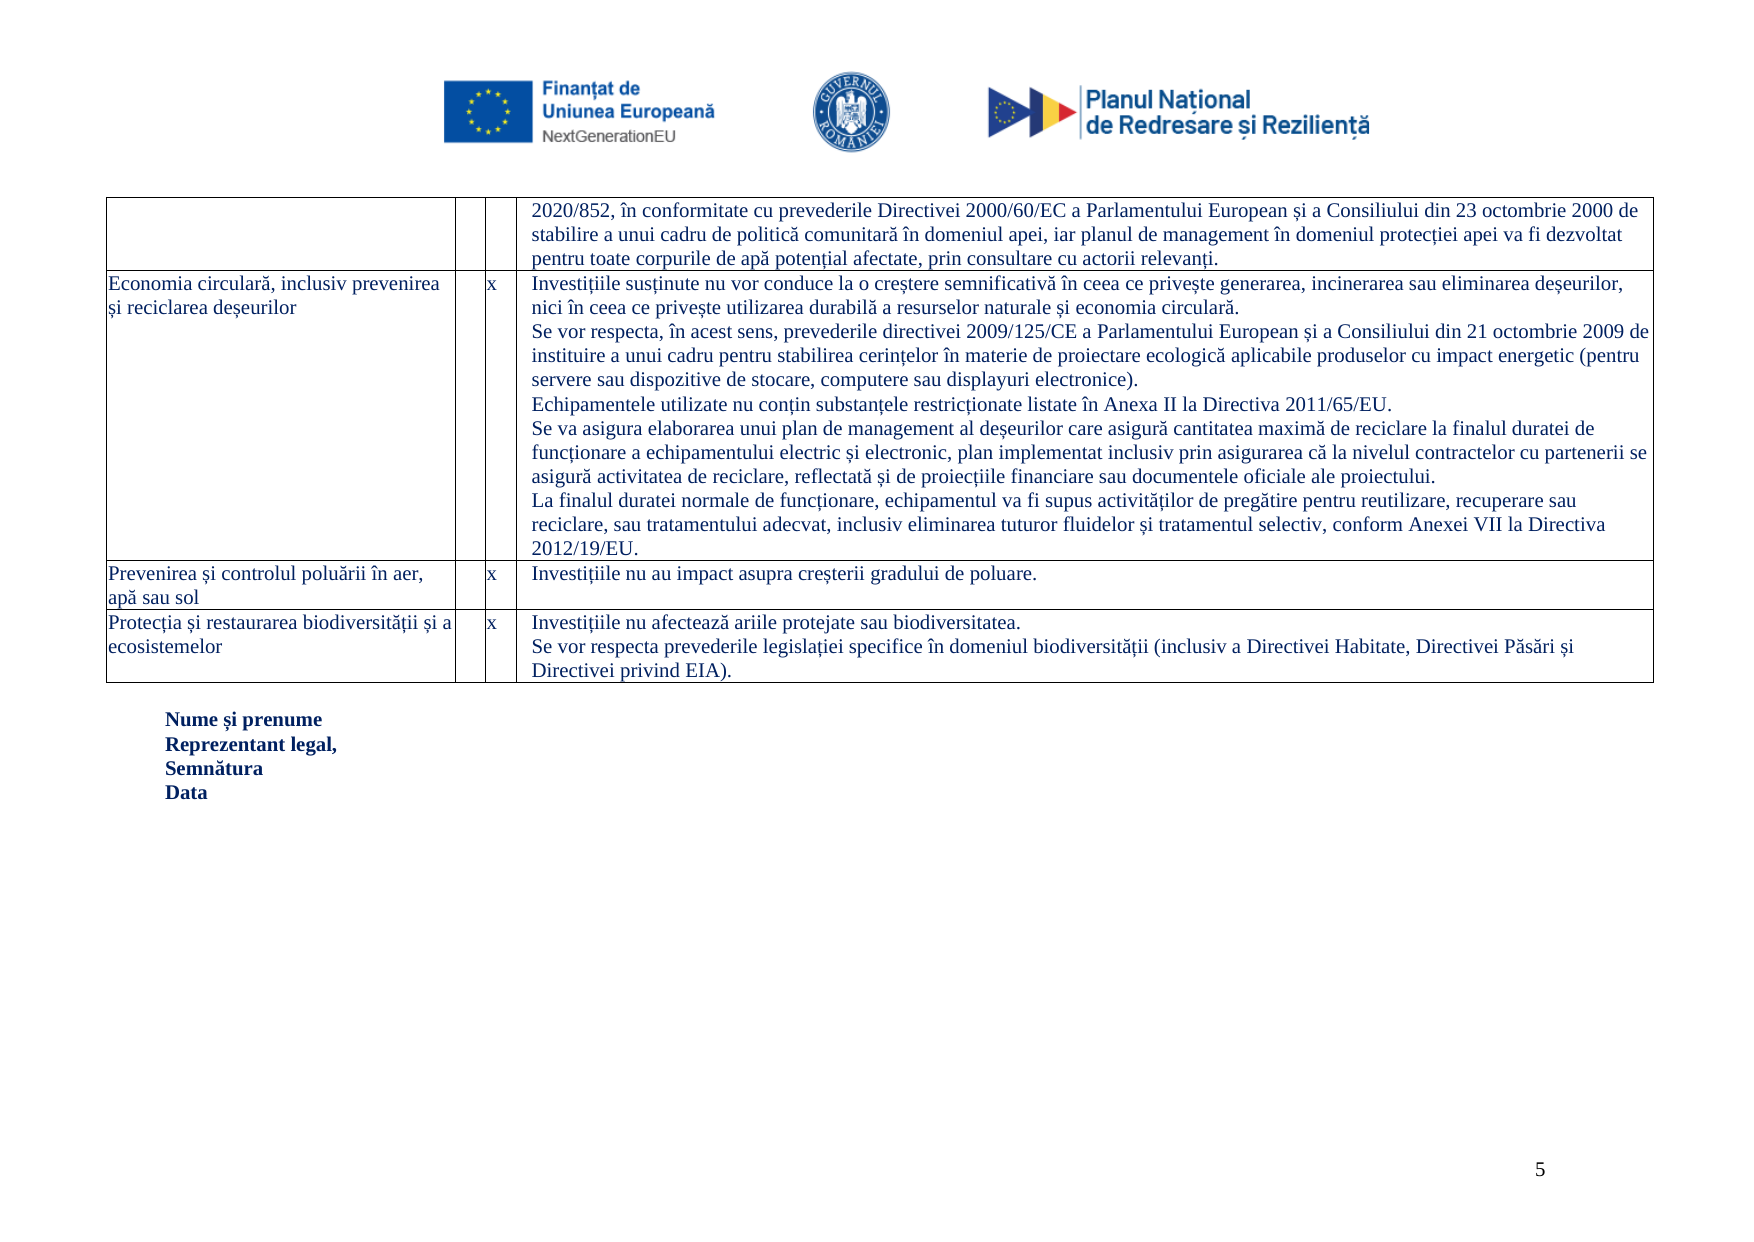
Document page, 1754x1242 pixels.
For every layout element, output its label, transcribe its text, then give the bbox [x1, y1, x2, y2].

text Reprezentant legal, [91, 731, 1728, 756]
table_cell [456, 271, 485, 560]
table_cell Prevenirea și controlul poluării în aer, apă sau sol [107, 561, 455, 609]
table_cell Protecția și restaurarea biodiversității și a ecosistemelor [107, 610, 455, 682]
table_cell x [486, 198, 516, 270]
table_cell Investițiile nu au impact asupra creșterii gradului de poluare. [517, 561, 1653, 609]
table_cell x [486, 561, 516, 609]
table_cell x [486, 610, 516, 682]
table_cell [517, 198, 1653, 270]
table_cell Investițiile nu afectează ariile protejate sau biodiversitatea. Se vor respecta prevederile legislației specifice în domeniul biodiversității (inclusiv a Directivei Habitate, Directivei Păsări și Directivei privind EIA). [517, 610, 1653, 682]
text Data [91, 779, 1728, 804]
table_cell Investițiile susținute nu vor conduce la o creștere semnificativă în ceea ce privește generarea, incinerarea sau eliminarea deșeurilor, nici în ceea ce privește utilizarea durabilă a resurselor naturale și economia circulară. Se vor respecta, în acest sens, prevederile directivei 2009/125/CE a Parlamentului European și a Consiliului din 21 octombrie 2009 de instituire a unui cadru pentru stabilirea cerințelor în materie de proiectare ecologică aplicabile produselor cu impact energetic (pentru servere sau dispozitive de stocare, computere sau displayuri electronice). Echipamentele utilizate nu conțin substanțele restricționate listate în Anexa II la Directiva 2011/65/EU. Se va asigura elaborarea unui plan de management al deșeurilor care asigură cantitatea maximă de reciclare la finalul duratei de funcționare a echipamentului electric și electronic, plan implementat inclusiv prin asigurarea că la nivelul contractelor cu partenerii se asigură activitatea de reciclare, reflectată și de proiecțiile financiare sau documentele oficiale ale proiectului. La finalul duratei normale de funcționare, echipamentul va fi supus activităților de pregătire pentru reutilizare, recuperare sau reciclare, sau tratamentului adecvat, inclusiv eliminarea tuturor fluidelor și tratamentul selectiv, conform Anexei VII la Directiva 2012/19/EU. [517, 271, 1653, 560]
text Semnătura [91, 756, 1728, 779]
table_cell Economia circulară, inclusiv prevenirea și reciclarea deșeurilor [107, 271, 455, 560]
text Nume și prenume [91, 707, 1728, 731]
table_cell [107, 198, 455, 270]
table_cell [456, 561, 485, 609]
table_cell [456, 610, 485, 682]
table_cell x [486, 271, 516, 560]
table_cell [456, 198, 485, 270]
